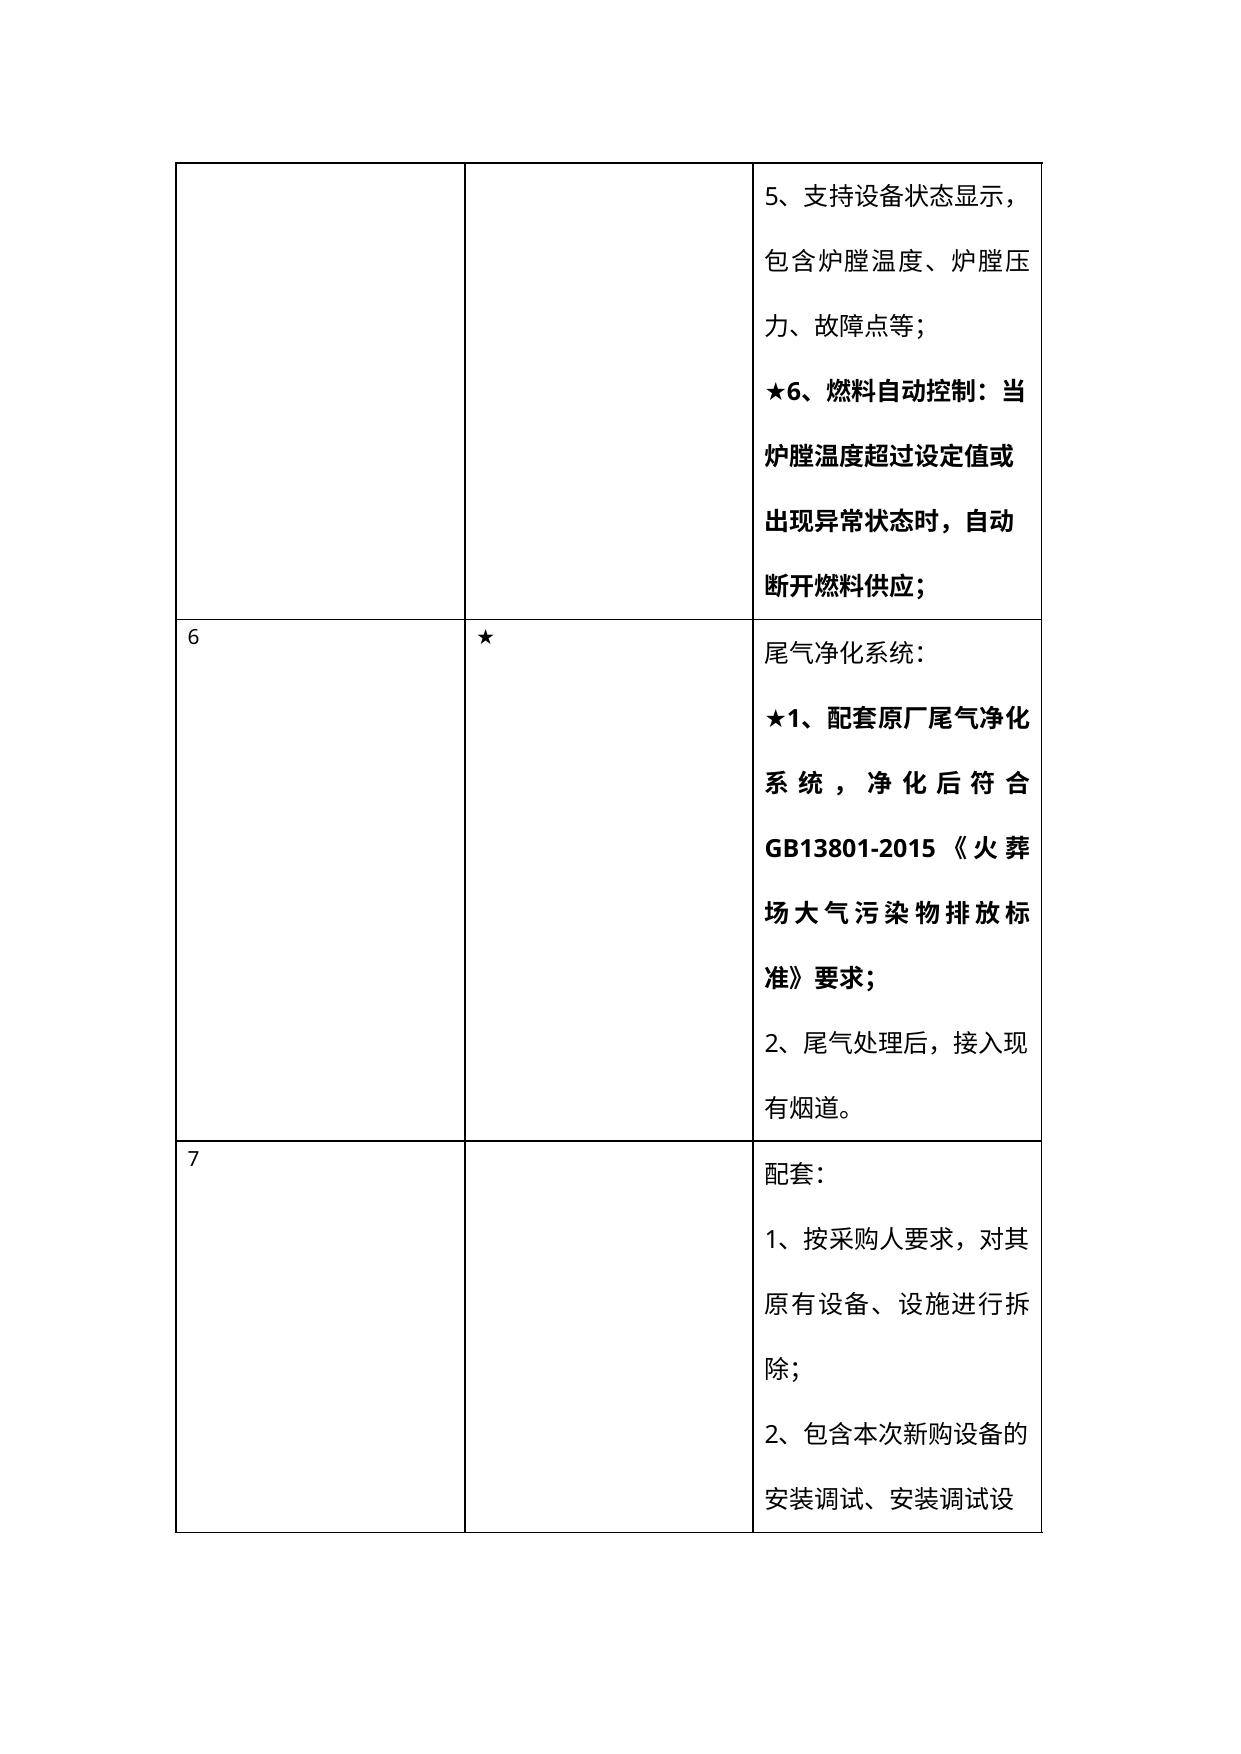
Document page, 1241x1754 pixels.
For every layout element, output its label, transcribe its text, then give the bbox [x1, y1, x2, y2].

table_cell ★ [466, 620, 752, 1140]
table_cell 6 [177, 620, 464, 1140]
table_cell [466, 1142, 752, 1532]
table_cell ★ [466, 164, 752, 618]
table_cell 5 [177, 164, 464, 618]
table_cell 尾气净化系统： ★1、配套原厂尾气净化系统，净化后符合GB13801-2015《火葬场大气污染物排放标准》要求； 2、尾气处理后，接入现有烟道。 [754, 620, 1041, 1140]
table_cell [754, 164, 1041, 618]
table_cell 7 [177, 1142, 464, 1532]
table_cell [754, 1142, 1041, 1532]
